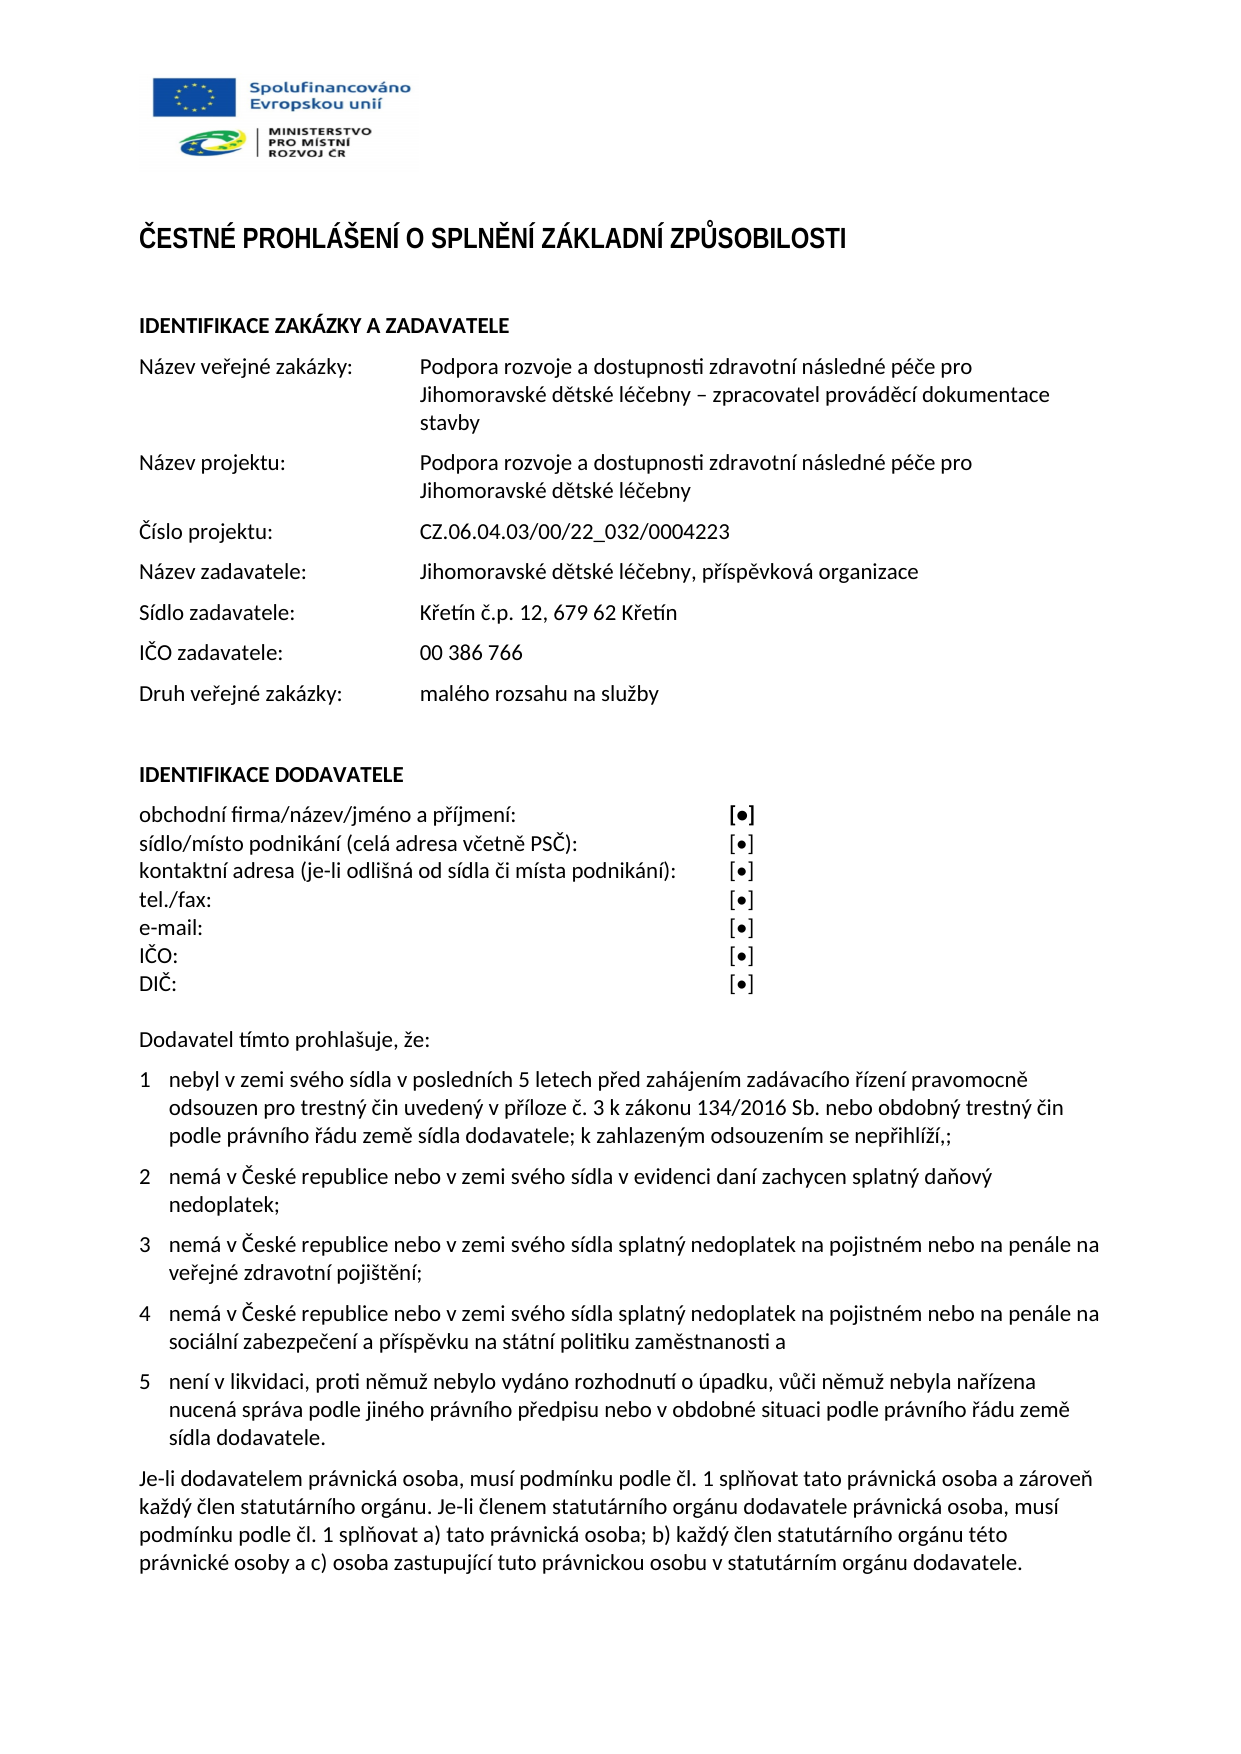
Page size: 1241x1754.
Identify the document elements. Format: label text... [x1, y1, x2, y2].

text IDENTIFIKACE ZAKÁZKY A ZADAVATELE [139, 311, 1101, 339]
text 4 nemá v České republice nebo v zemi svého sídla splatný nedoplatek na pojistném nebo na penále na sociální zabezpečení a příspěvku na státní politiku zaměstnanosti a [139, 1299, 1101, 1355]
text Název veřejné zakázky: Podpora rozvoje a dostupnosti zdravotní následné péče pro Jihomoravské dětské léčebny – zpracovatel prováděcí dokumentace stavby [139, 352, 1101, 436]
text Sídlo zadavatele: Křetín č.p. 12, 679 62 Křetín [139, 598, 1101, 626]
text Číslo projektu: CZ.06.04.03/00/22_032/0004223 [139, 517, 1101, 545]
text Název projektu: Podpora rozvoje a dostupnosti zdravotní následné péče pro Jihomoravské dětské léčebny [139, 448, 1101, 504]
text sídlo/místo podnikání (celá adresa včetně PSČ): [•] [139, 829, 1101, 857]
text Dodavatel tímto prohlašuje, že: [139, 1025, 1101, 1053]
text DIČ: [•] [139, 969, 1101, 997]
text kontaktní adresa (je-li odlišná od sídla či místa podnikání): [•] [139, 857, 1101, 885]
text IČO zadavatele: 00 386 766 [139, 638, 1101, 667]
text obchodní firma/název/jméno a příjmení: [•] [139, 801, 1101, 829]
picture [138, 73, 420, 172]
text tel./fax: [•] [139, 885, 1101, 913]
text ČESTNÉ PROHLÁŠENÍ O SPLNĚNÍ ZÁKLADNÍ ZPŮSOBILOSTI [139, 221, 1101, 254]
text Je-li dodavatelem právnická osoba, musí podmínku podle čl. 1 splňovat tato právnická osoba a zároveň každý člen statutárního orgánu. Je-li členem statutárního orgánu dodavatele právnická osoba, musí podmínku podle čl. 1 splňovat a) tato právnická osoba; b) každý člen statutárního orgánu této právnické osoby a c) osoba zastupující tuto právnickou osobu v statutárním orgánu dodavatele. [139, 1464, 1101, 1576]
text 1 nebyl v zemi svého sídla v posledních 5 letech před zahájením zadávacího řízení pravomocně odsouzen pro trestný čin uvedený v příloze č. 3 k zákonu 134/2016 Sb. nebo obdobný trestný čin podle právního řádu země sídla dodavatele; k zahlazeným odsouzením se nepřihlíží,; [139, 1065, 1101, 1149]
text 3 nemá v České republice nebo v zemi svého sídla splatný nedoplatek na pojistném nebo na penále na veřejné zdravotní pojištění; [139, 1230, 1101, 1286]
text e-mail: [•] [139, 913, 1101, 941]
text IDENTIFIKACE DODAVATELE [139, 760, 1101, 788]
text Druh veřejné zakázky: malého rozsahu na služby [139, 679, 1101, 707]
text IČO: [•] [139, 941, 1101, 969]
text Název zadavatele: Jihomoravské dětské léčebny, příspěvková organizace [139, 557, 1101, 586]
text 2 nemá v České republice nebo v zemi svého sídla v evidenci daní zachycen splatný daňový nedoplatek; [139, 1162, 1101, 1218]
text 5 není v likvidaci, proti němuž nebylo vydáno rozhodnutí o úpadku, vůči němuž nebyla nařízena nucená správa podle jiného právního předpisu nebo v obdobné situaci podle právního řádu země sídla dodavatele. [139, 1367, 1101, 1452]
